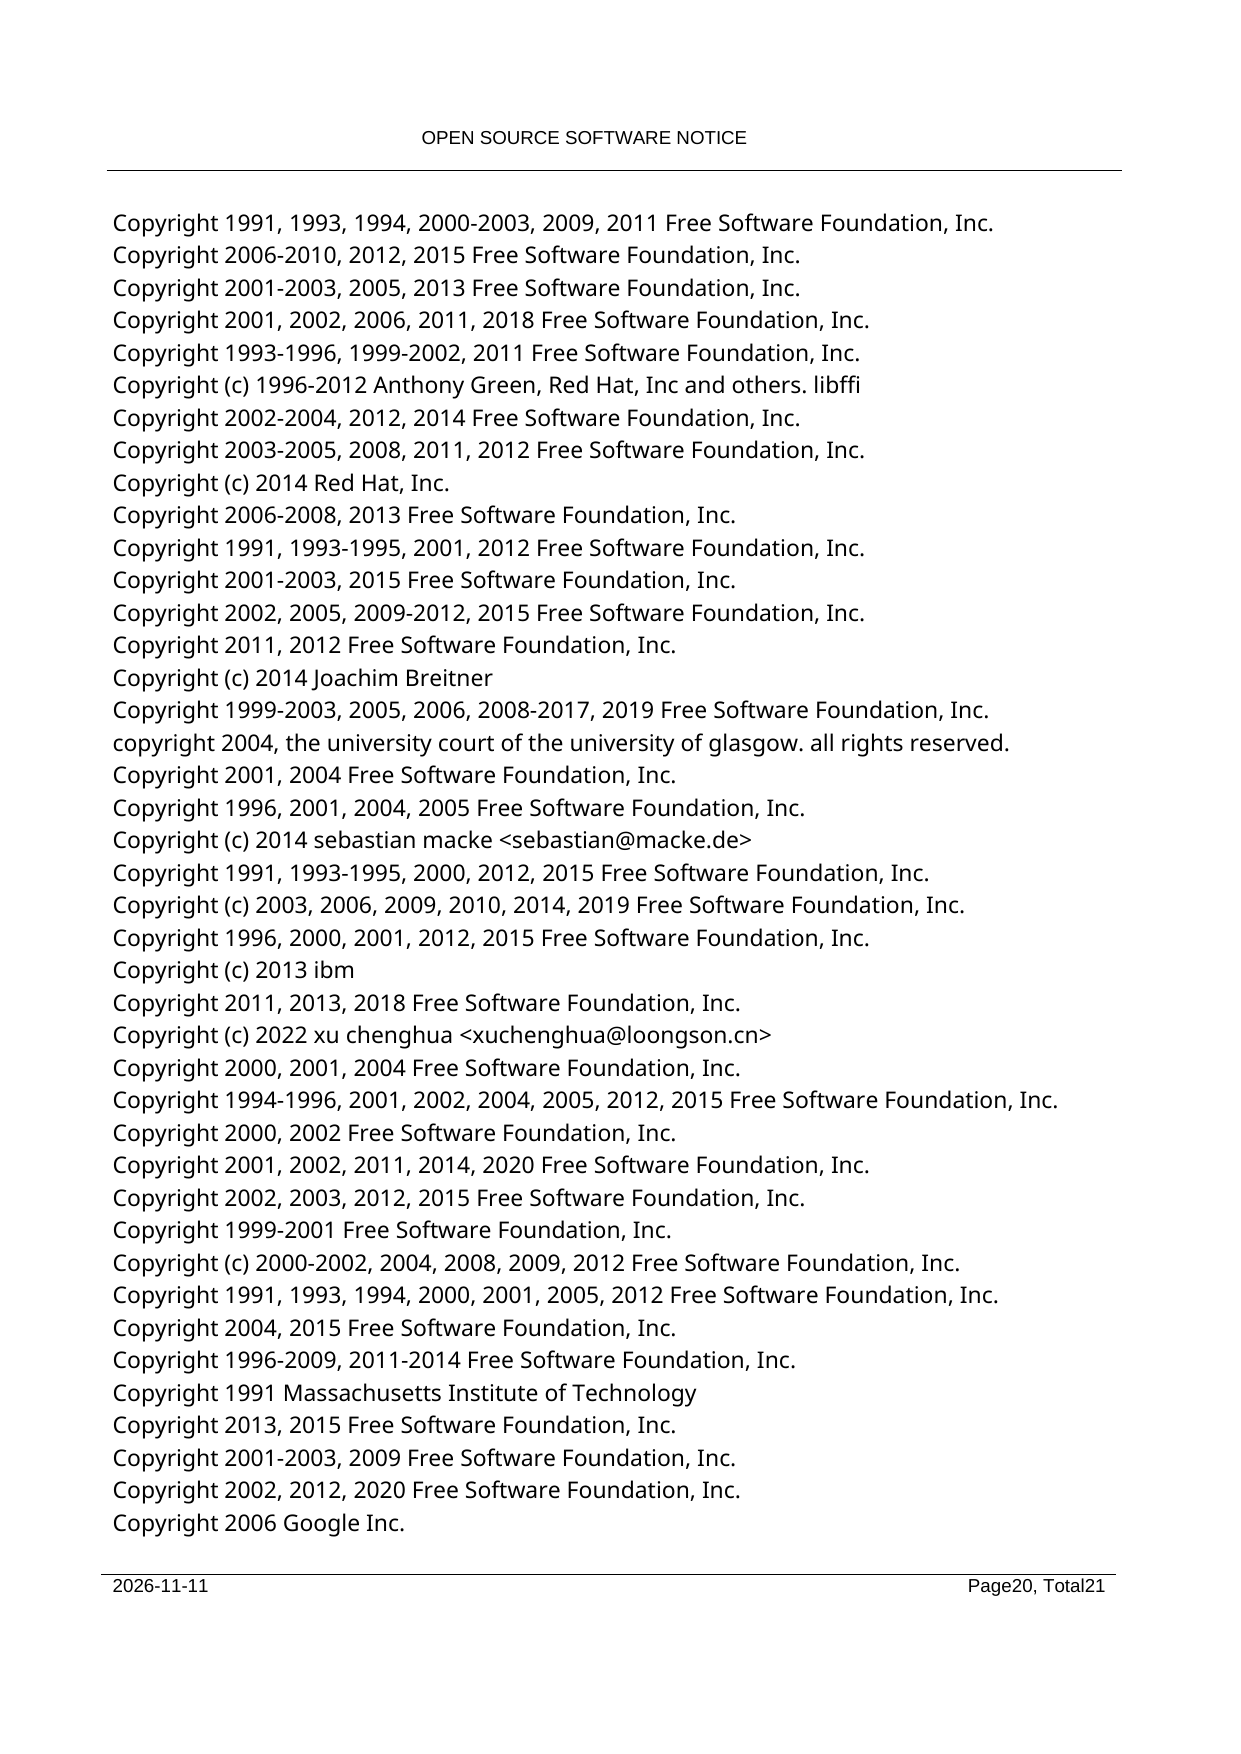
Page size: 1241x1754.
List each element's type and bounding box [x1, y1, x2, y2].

text [112, 206, 1128, 1571]
